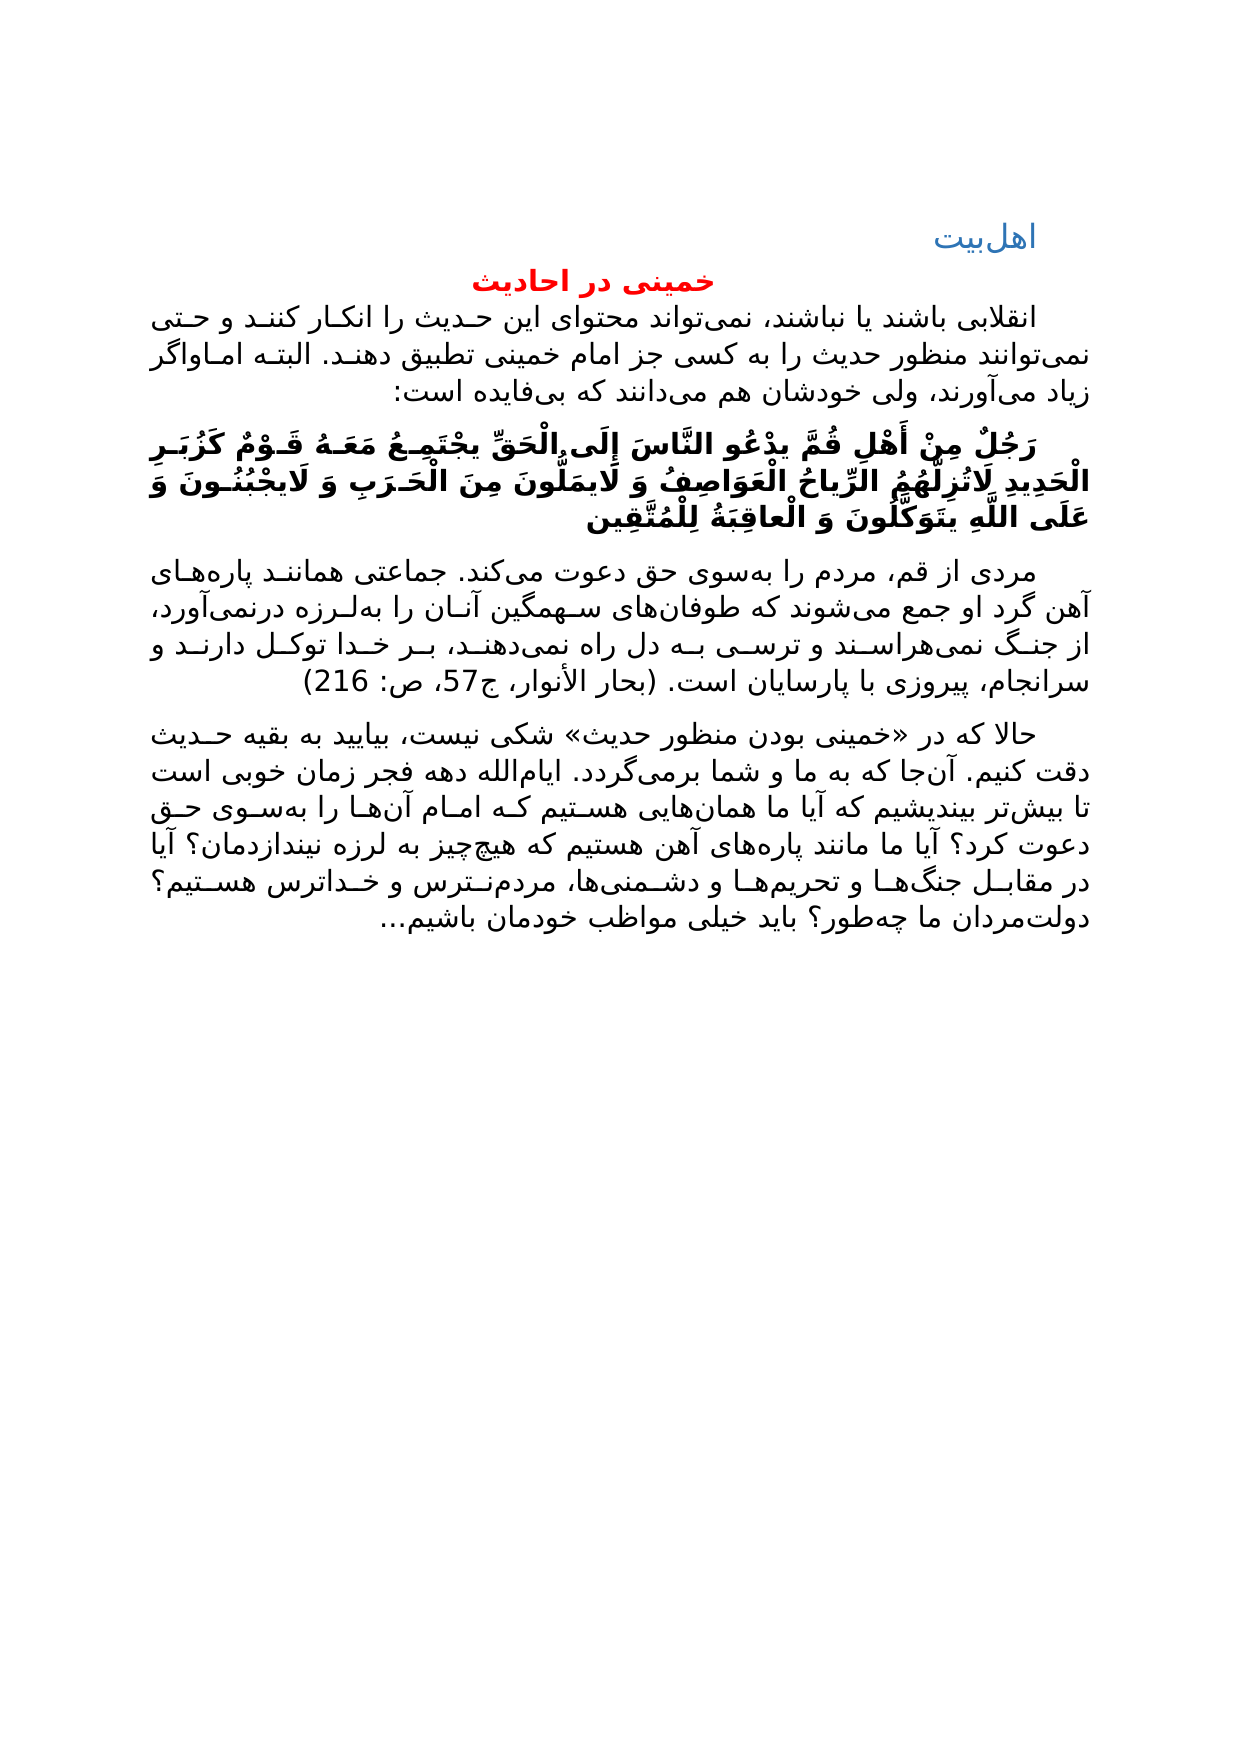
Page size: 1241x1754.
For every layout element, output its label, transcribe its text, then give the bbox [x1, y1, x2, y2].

subtitle اهل‌بیت [150, 218, 1090, 257]
text مردی از قم، مردم را به‌سوی حق دعوت می‌كند. جماعتی همانند پاره‌های آهن گرد او جمع می‌شوند كه طوفان‌های سهمگین آنان را به‌لرزه درنمی‌آورد، از جنگ نمی‌هراسند و ترسی به دل راه نمی‌دهند، بر خدا توكل دارند و سرانجام، پیروزی با پارسایان است. (بحار الأنوار، ج‏57، ص: 216) [150, 554, 1090, 698]
text حالا که در «خمینی بودن منظور حدیث» شکی نیست، بیایید به بقیه حدیث دقت کنیم. آن‌جا که به ما و شما برمی‌گردد. ایام‌الله دهه فجر زمان خوبی است تا بیش‌تر بیندیشیم که آیا ما همان‌هایی هستیم که امام آن‌ها را به‌سوی حق دعوت کرد؟ آیا ما مانند پاره‌های آهن هستیم که هیچ‌چیز به لرزه نیندازدمان؟ آیا در مقابل جنگ‌ها و تحریم‌ها و دشمنی‌ها، مردم‌نترس و خداترس هستیم؟ دولت‌مردان ما چه‌طور؟ باید خیلی مواظب خودمان باشیم... [150, 717, 1090, 934]
subtitle خمینی در احادیث [150, 264, 1090, 298]
text رَجُلٌ مِنْ أَهْلِ قُمَّ یدْعُو النَّاسَ إِلَى الْحَقِّ یجْتَمِعُ مَعَهُ قَوْمٌ كَزُبَرِ الْحَدِیدِ لَاتُزِلُّهُمُ الرِّیاحُ الْعَوَاصِفُ وَ لَایمَلُّونَ مِنَ الْحَرَبِ وَ لَایجْبُنُونَ وَ عَلَى اللَّهِ یتَوَكَّلُونَ وَ الْعاقِبَةُ لِلْمُتَّقِین‏ [150, 427, 1090, 534]
text انقلابی باشند یا نباشند، نمی‌تواند محتوای این حدیث را انکار کنند و حتی نمی‌توانند منظور حدیث را به کسی جز امام خمینی تطبیق دهند. البته اماواگر زیاد می‌آورند، ولی خودشان هم می‌دانند که بی‌فایده است: [150, 301, 1090, 408]
